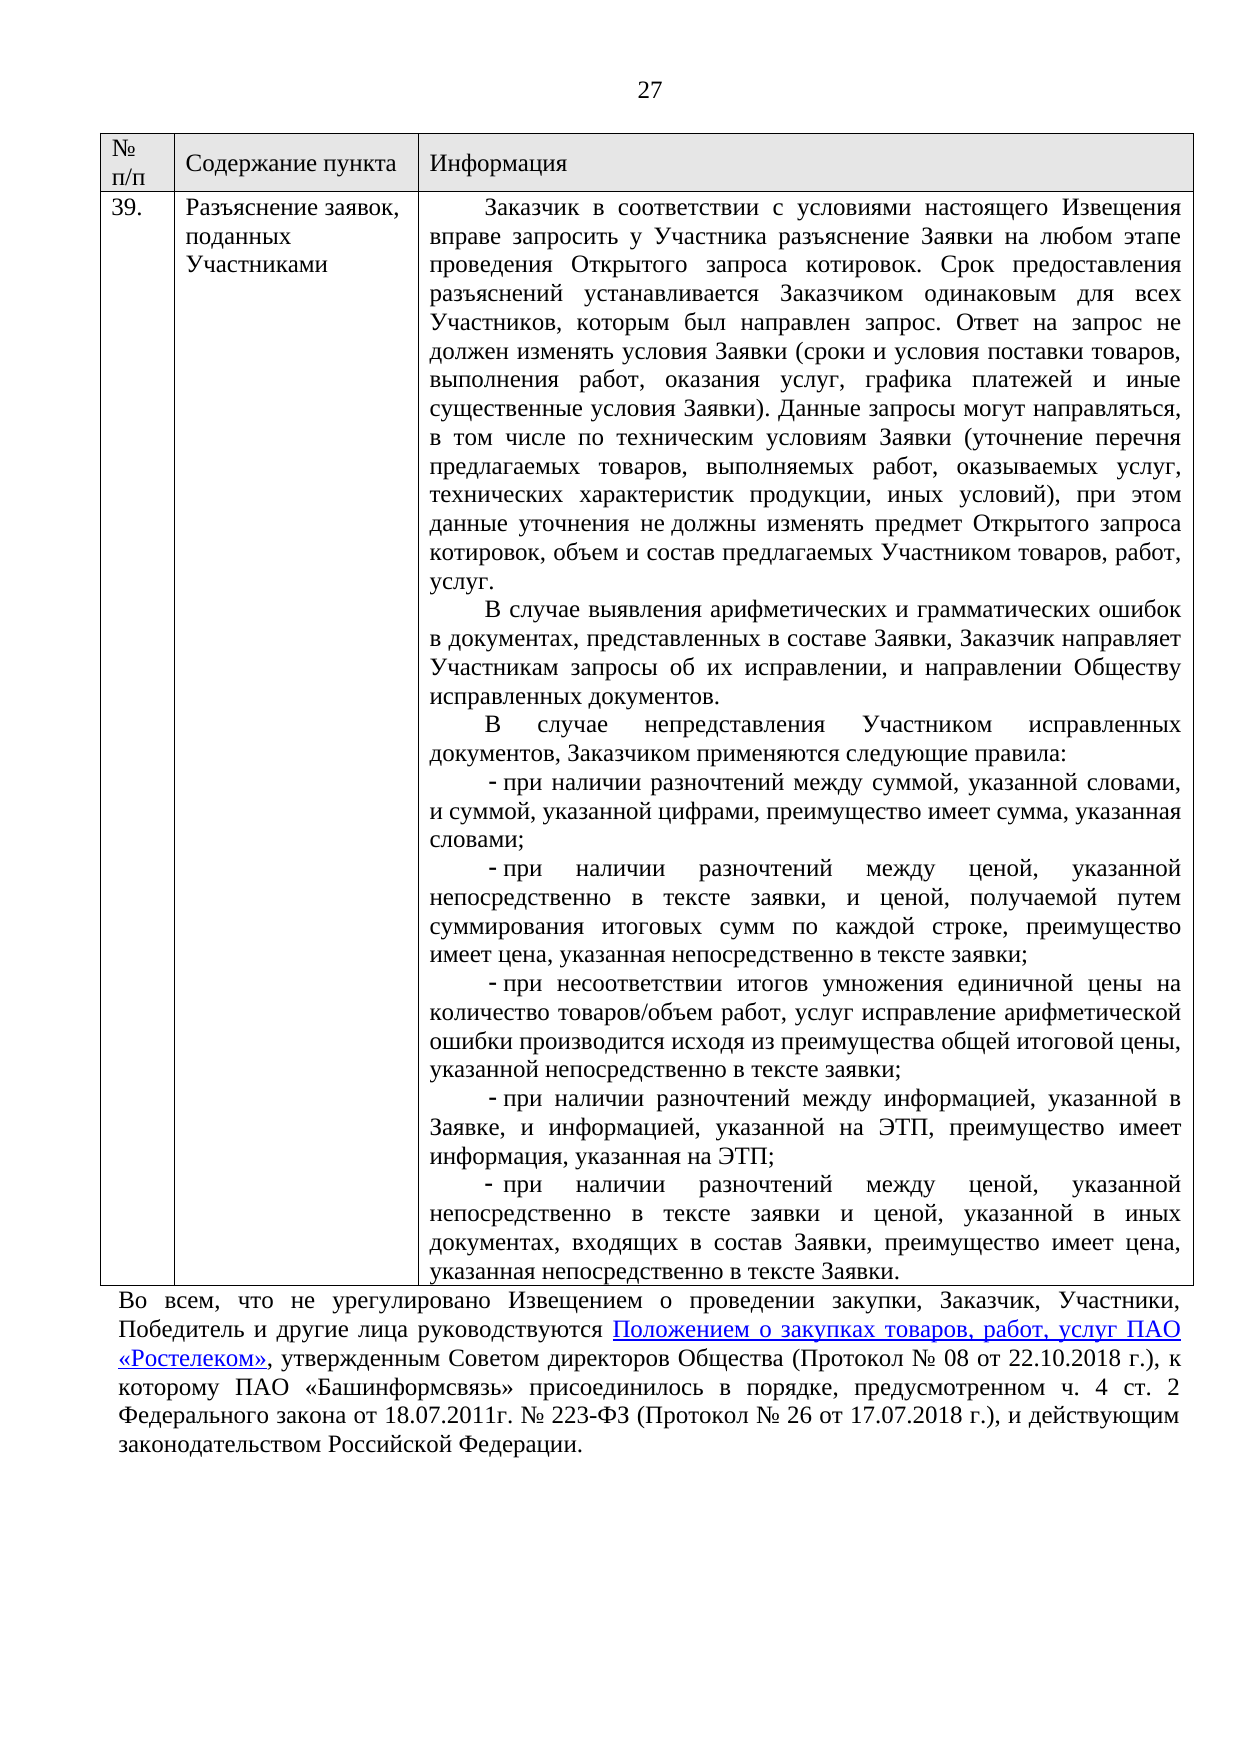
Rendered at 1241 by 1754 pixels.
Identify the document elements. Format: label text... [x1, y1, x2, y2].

table_header № п/п [101, 134, 174, 191]
table_cell Заказчик в соответствии с условиями настоящего Извещения вправе запросить у Участника разъяснение Заявки на любом этапе проведения Открытого запроса котировок. Срок предоставления разъяснений устанавливается Заказчиком одинаковым для всех Участников, которым был направлен запрос. Ответ на запрос не должен изменять условия Заявки (сроки и условия поставки товаров, выполнения работ, оказания услуг, графика платежей и иные существенные условия Заявки). Данные запросы могут направляться, в том числе по техническим условиям Заявки (уточнение перечня предлагаемых товаров, выполняемых работ, оказываемых услуг, технических характеристик продукции, иных условий), при этом данные уточнения не должны изменять предмет Открытого запроса котировок, объем и состав предлагаемых Участником товаров, работ, услуг. В случае выявления арифметических и грамматических ошибок в документах, представленных в составе Заявки, Заказчик направляет Участникам запросы об их исправлении, и направлении Обществу исправленных документов. В случае непредставления Участником исправленных документов, Заказчиком применяются следующие правила: при наличии разночтений между суммой, указанной словами, и суммой, указанной цифрами, преимущество имеет сумма, указанная словами; при наличии разночтений между ценой, указанной непосредственно в тексте заявки, и ценой, получаемой путем суммирования итоговых сумм по каждой строке, преимущество имеет цена, указанная непосредственно в тексте заявки; при несоответствии итогов умножения единичной цены на количество товаров/объем работ, услуг исправление арифметической ошибки производится исходя из преимущества общей итоговой цены, указанной непосредственно в тексте заявки; при наличии разночтений между информацией, указанной в Заявке, и информацией, указанной на ЭТП, преимущество имеет информация, указанная на ЭТП; при наличии разночтений между ценой, указанной непосредственно в тексте заявки и ценой, указанной в иных документах, входящих в состав Заявки, преимущество имеет цена, указанная непосредственно в тексте Заявки. [419, 192, 1193, 1284]
table_cell Разъяснение заявок, поданных Участниками [175, 192, 418, 1284]
table_header Содержание пункта [175, 134, 418, 191]
table_cell [101, 192, 174, 1284]
text Во всем, что не урегулировано Извещением о проведении закупки, Заказчик, Участники, Победитель и другие лица руководствуются Положением о закупках товаров, работ, услуг ПАО «Ростелеком», утвержденным Советом директоров Общества (Протокол № 08 от 22.10.2018 г.), к которому ПАО «Башинформсвязь» присоединилось в порядке, предусмотренном ч. 4 ст. 2 Федерального закона от 18.07.2011г. № 223-ФЗ (Протокол № 26 от 17.07.2018 г.), и действующим законодательством Российской Федерации. [118, 1286, 1181, 1458]
table_header Информация [419, 134, 1193, 191]
